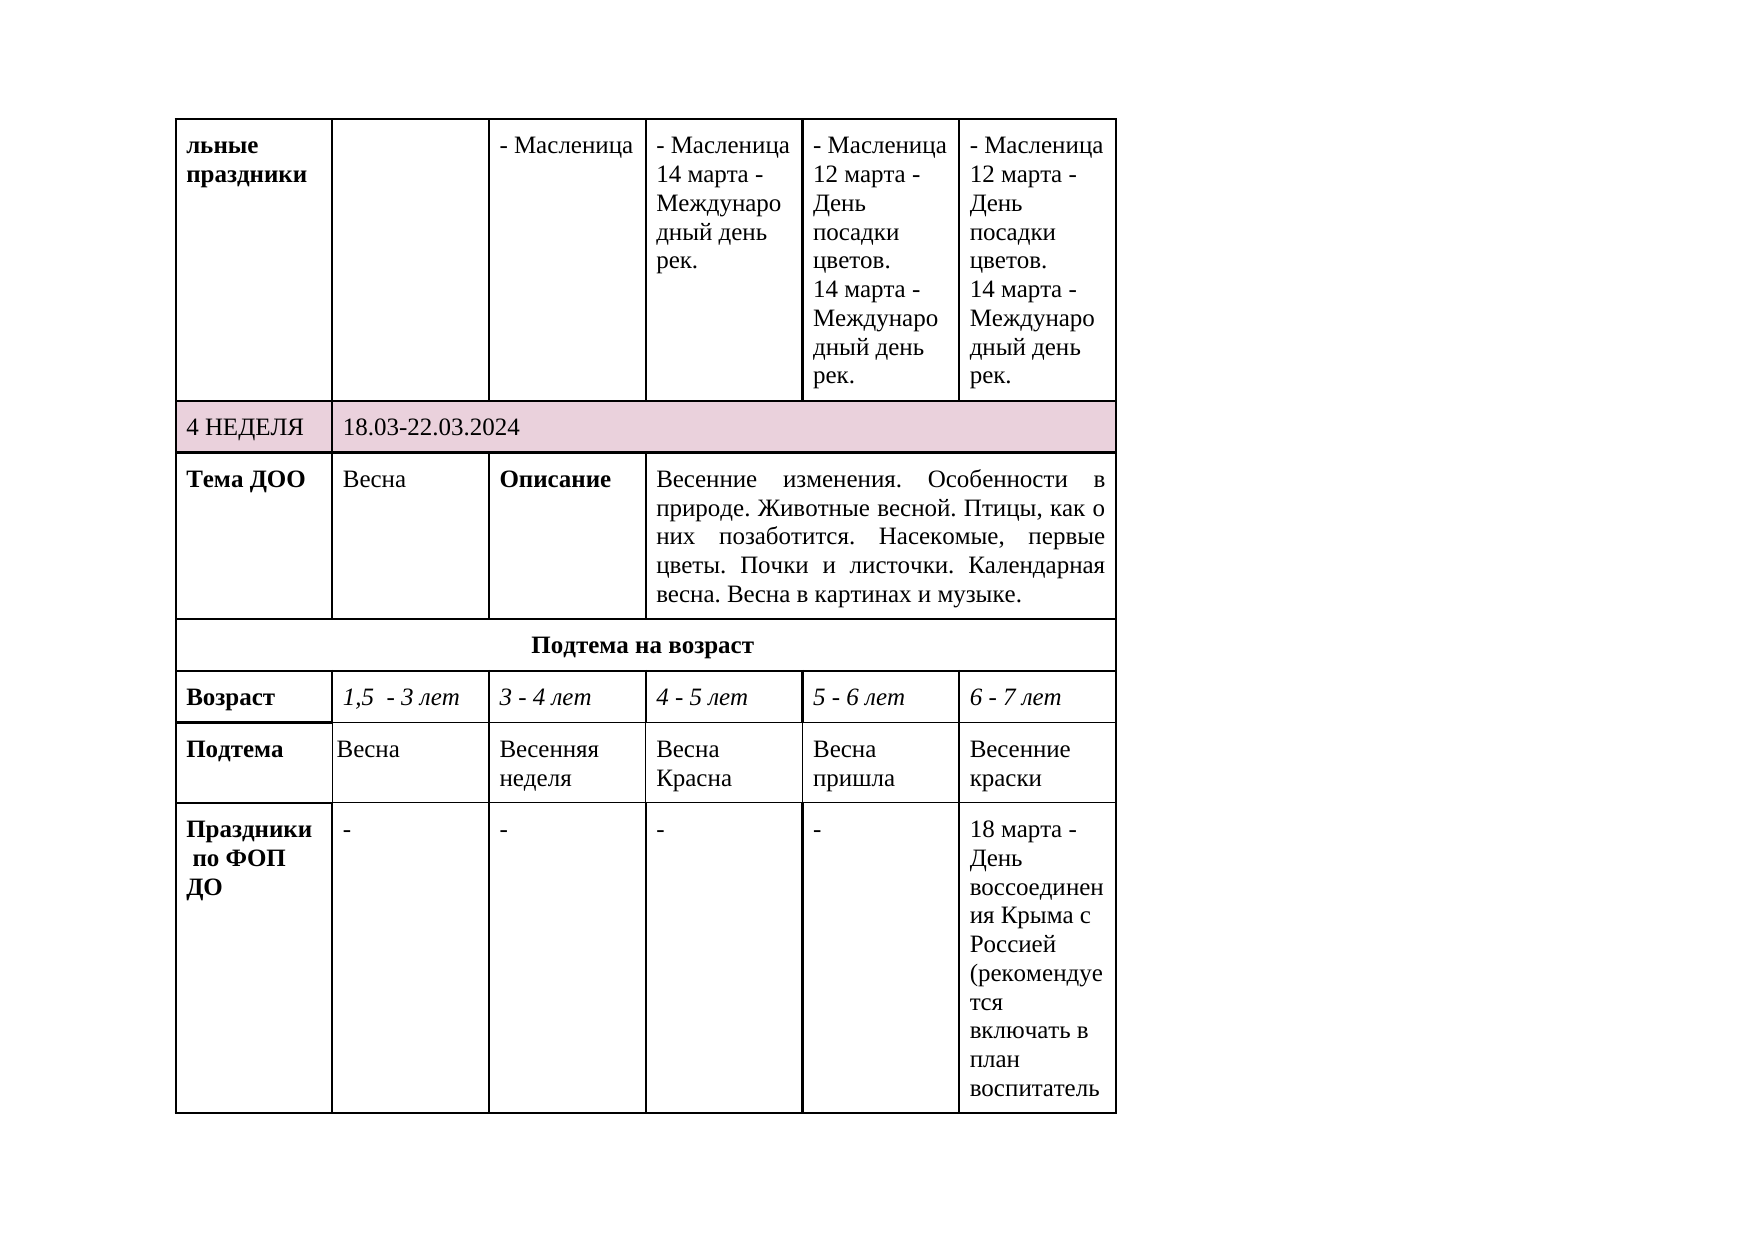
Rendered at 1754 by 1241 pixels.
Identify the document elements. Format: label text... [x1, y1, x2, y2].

table_cell 1,5 - 3 лет [333, 672, 488, 721]
table_cell - [804, 803, 958, 1112]
table_cell Весна [333, 454, 488, 618]
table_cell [960, 120, 1115, 400]
table_cell Тема ДОО [177, 454, 331, 618]
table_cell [804, 120, 958, 400]
table_cell Весенняя неделя [490, 723, 645, 802]
table_cell - [333, 803, 488, 1112]
table_cell - [647, 803, 801, 1112]
table_cell Подтема на возраст [177, 620, 1115, 670]
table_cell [647, 120, 801, 400]
table_cell Возраст [177, 672, 331, 721]
table_cell Весенние изменения. Особенности в природе. Животные весной. Птицы, как о них позаботится. Насекомые, первые цветы. Почки и листочки. Календарная весна. Весна в картинах и музыке. [647, 454, 1115, 618]
table_cell 5 - 6 лет [804, 672, 958, 721]
table_cell 18.03-22.03.2024 [333, 402, 1115, 451]
table_cell - [490, 803, 645, 1112]
table_cell Весна [333, 723, 488, 802]
table_cell - [333, 120, 488, 400]
table_cell 6 - 7 лет [960, 672, 1115, 721]
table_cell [960, 803, 1115, 1112]
table_cell 4 - 5 лет [647, 672, 801, 721]
table_cell Весна Красна [646, 723, 802, 802]
table_cell Весна пришла [803, 723, 958, 802]
table_cell 3 - 4 лет [490, 672, 645, 721]
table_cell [177, 120, 331, 400]
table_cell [490, 120, 645, 400]
table_cell Описание [490, 454, 645, 618]
table_cell Весенние краски [960, 723, 1115, 802]
table_cell 4 НЕДЕЛЯ [177, 402, 331, 451]
table_cell Праздники по ФОП ДО [177, 804, 331, 1112]
table_cell Подтема [177, 724, 332, 802]
